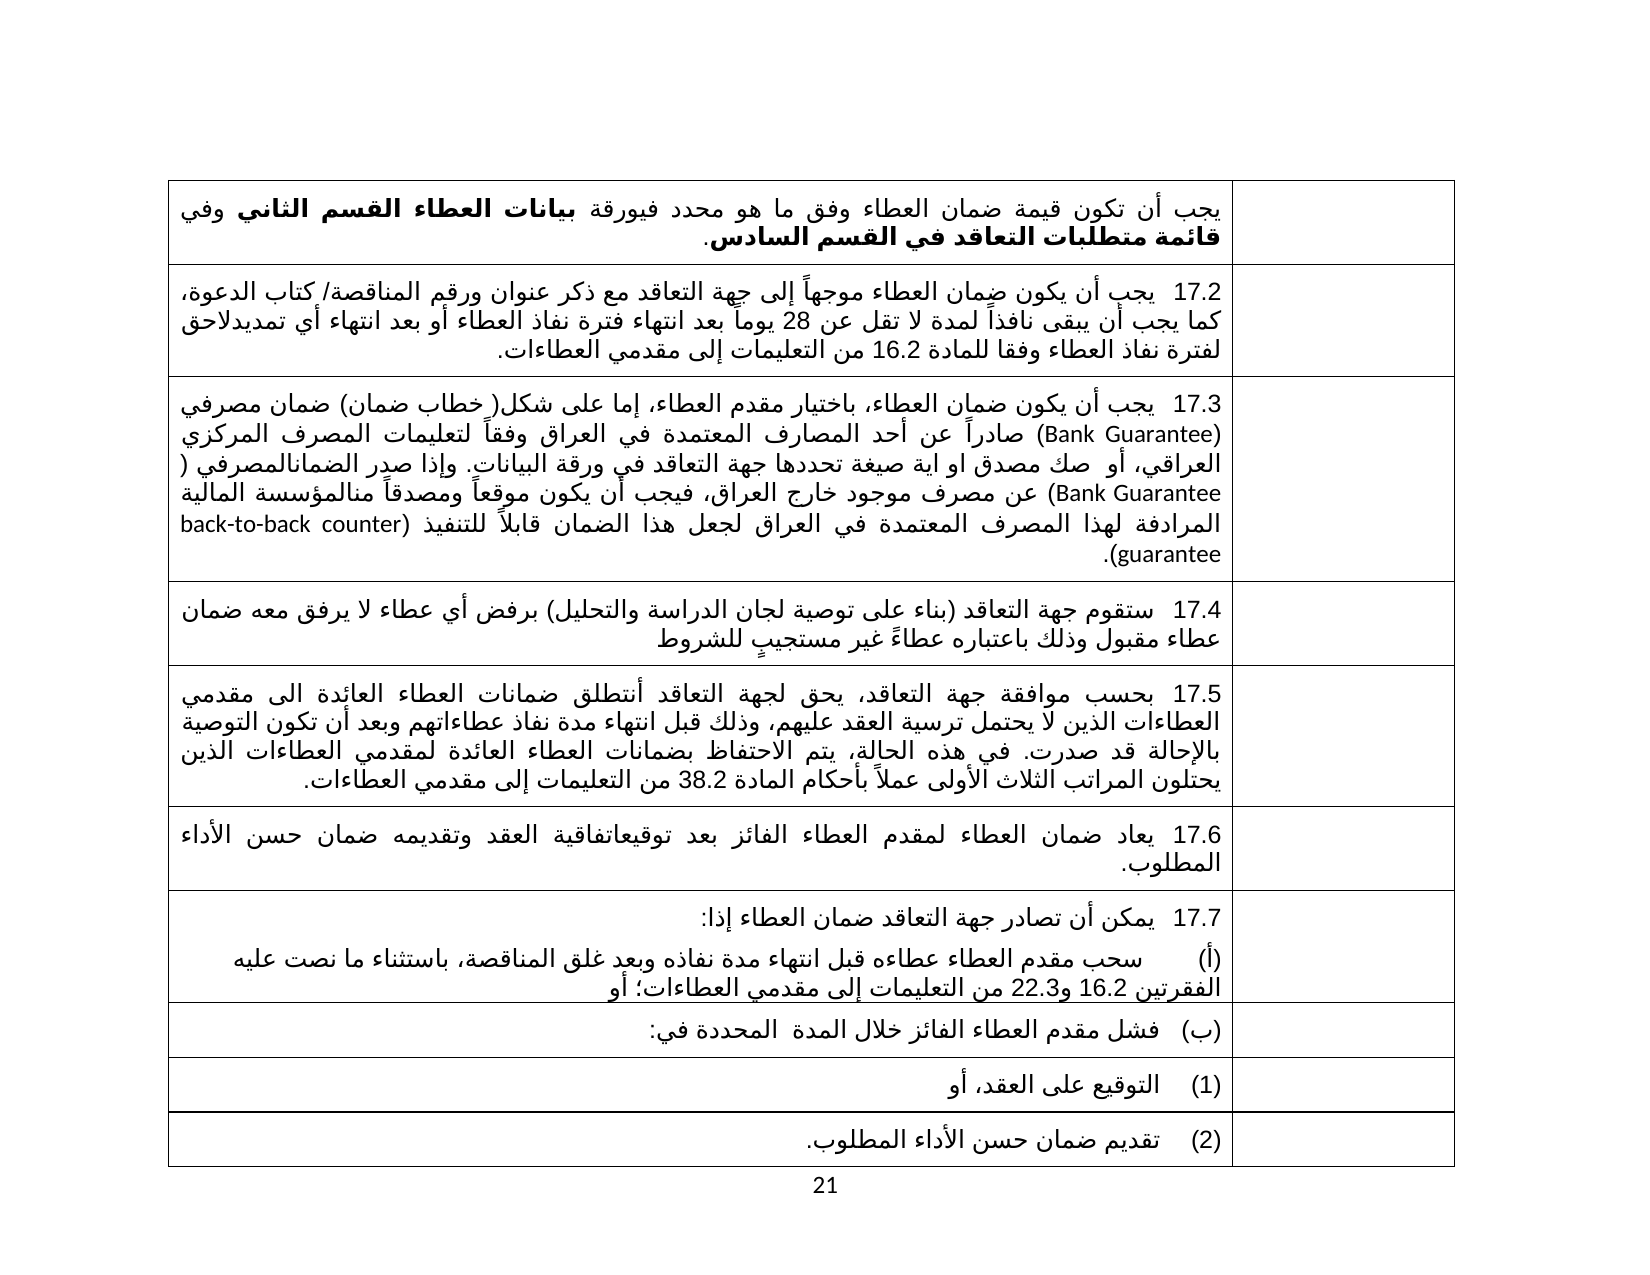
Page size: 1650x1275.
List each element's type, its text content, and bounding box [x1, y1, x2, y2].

table_cell 17.5 بحسب موافقة جهة التعاقد، يحق لجهة التعاقد أنتطلق ضمانات العطاء العائدة الى مقدمي العطاءات الذين لا يحتمل ترسية العقد عليهم، وذلك قبل انتهاء مدة نفاذ عطاءاتهم وبعد أن تكون التوصية بالإحالة قد صدرت. في هذه الحالة، يتم الاحتفاظ بضمانات العطاء العائدة لمقدمي العطاءات الذين يحتلون المراتب الثلاث الأولى عملاً بأحكام المادة 38.2 من التعليمات إلى مقدمي العطاءات. [169, 666, 1232, 806]
table_cell [1233, 891, 1454, 1002]
table_cell [1233, 377, 1454, 581]
table_cell [1233, 666, 1454, 806]
table_cell (2) تقديم ضمان حسن الأداء المطلوب. [169, 1113, 1232, 1166]
table_cell (1) التوقيع على العقد، أو [169, 1058, 1232, 1111]
table_cell [1233, 1003, 1454, 1057]
table_cell 17.4 ستقوم جهة التعاقد (بناء على توصية لجان الدراسة والتحليل) برفض أي عطاء لا يرفق معه ضمان عطاء مقبول وذلك باعتباره عطاءً غير مستجيبٍ للشروط [169, 582, 1232, 665]
table_cell [1233, 1058, 1454, 1111]
table_cell [1233, 265, 1454, 376]
table_cell [1233, 582, 1454, 665]
table_cell (ب) فشل مقدم العطاء الفائز خلال المدة المحددة في: [169, 1003, 1232, 1057]
table_cell 17.7 يمكن أن تصادر جهة التعاقد ضمان العطاء إذا: (أ) سحب مقدم العطاء عطاءه قبل انتهاء مدة نفاذه وبعد غلق المناقصة، باستثناء ما نصت عليه الفقرتين 16.2 و22.3 من التعليمات إلى مقدمي العطاءات؛ أو [169, 891, 1232, 1002]
table_cell 17.3 يجب أن يكون ضمان العطاء، باختيار مقدم العطاء، إما على شكل( خطاب ضمان) ضمان مصرفي (Bank Guarantee) صادراً عن أحد المصارف المعتمدة في العراق وفقاً لتعليمات المصرف المركزي العراقي، أو صك مصدق او اية صيغة تحددها جهة التعاقد في ورقة البيانات. وإذا صدر الضمانالمصرفي (Bank Guarantee) عن مصرف موجود خارج العراق، فيجب أن يكون موقعاً ومصدقاً منالمؤسسة المالية المرادفة لهذا المصرف المعتمدة في العراق لجعل هذا الضمان قابلاً للتنفيذ (back-to-back counter guarantee). [169, 377, 1232, 581]
table_cell [1233, 1113, 1454, 1166]
table_cell 17.6 يعاد ضمان العطاء لمقدم العطاء الفائز بعد توقيعاتفاقية العقد وتقديمه ضمان حسن الأداء المطلوب. [169, 807, 1232, 889]
table_cell يجب أن تكون قيمة ضمان العطاء وفق ما هو محدد فيورقة بيانات العطاء القسم الثاني وفي قائمة متطلبات التعاقد في القسم السادس. [169, 181, 1232, 263]
table_cell [1233, 807, 1454, 889]
table_cell 17.2 يجب أن يكون ضمان العطاء موجهاً إلى جهة التعاقد مع ذكر عنوان ورقم المناقصة/ كتاب الدعوة، كما يجب أن يبقى نافذاً لمدة لا تقل عن 28 يوماً بعد انتهاء فترة نفاذ العطاء أو بعد انتهاء أي تمديدلاحق لفترة نفاذ العطاء وفقا للمادة 16.2 من التعليمات إلى مقدمي العطاءات. [169, 265, 1232, 376]
table_cell [1233, 181, 1454, 263]
